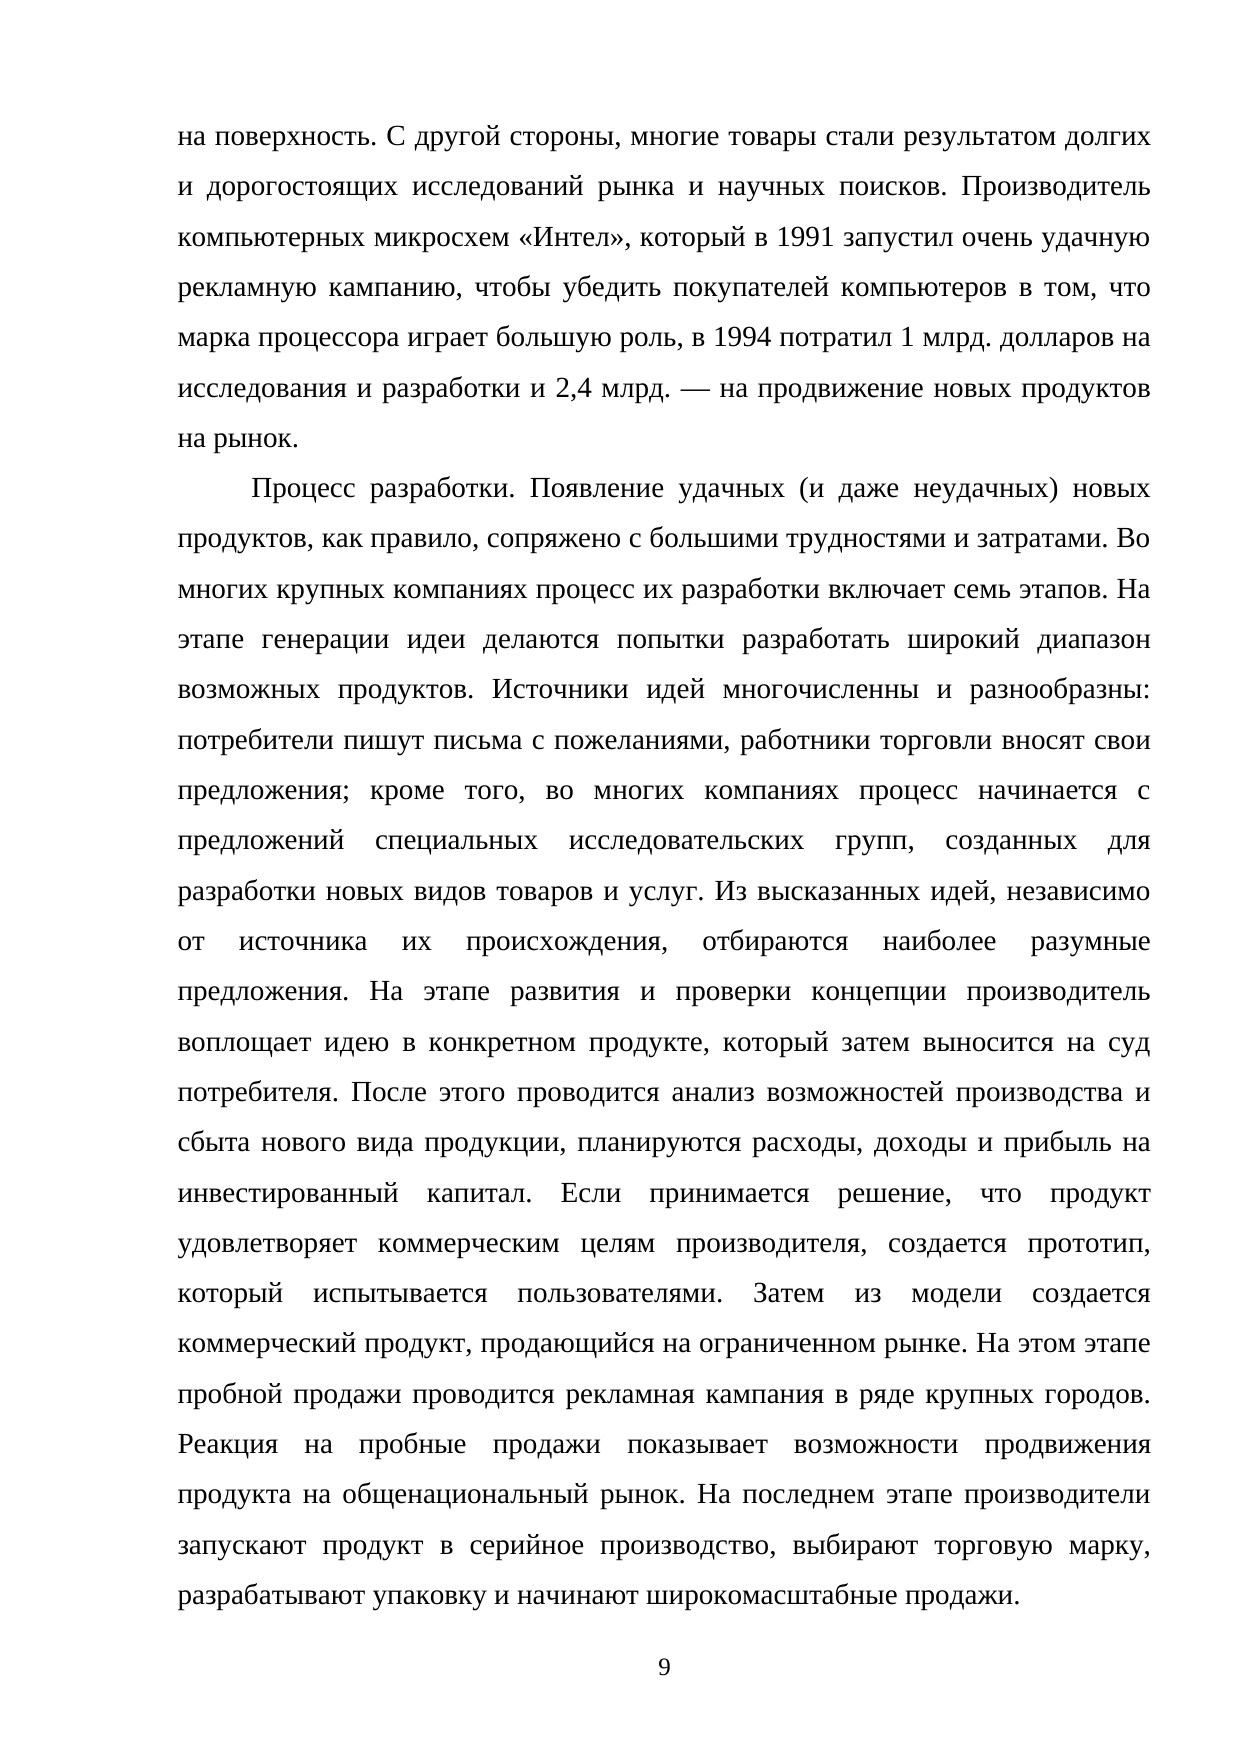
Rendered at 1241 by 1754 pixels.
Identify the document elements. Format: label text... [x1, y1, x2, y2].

text Процесс разработки. Появление удачных (и даже неудачных) новых продуктов, как правило, сопряжено с большими трудностями и затратами. Во многих крупных компаниях процесс их разработки включает семь этапов. На этапе генерации идеи делаются попытки разработать широкий диапазон возможных продуктов. Источники идей многочисленны и разнообразны: потребители пишут письма с пожеланиями, работники торговли вносят свои предложения; кроме того, во многих компаниях процесс начинается с предложений специальных исследовательских групп, созданных для разработки новых видов товаров и услуг. Из высказанных идей, независимо от источника их происхождения, отбираются наиболее разумные предложения. На этапе развития и проверки концепции производитель воплощает идею в конкретном продукте, который затем выносится на суд потребителя. После этого проводится анализ возможностей производства и сбыта нового вида продукции, планируются расходы, доходы и прибыль на инвестированный капитал. Если принимается решение, что продукт удовлетворяет коммерческим целям производителя, создается прототип, который испытывается пользователями. Затем из модели создается коммерческий продукт, продающийся на ограниченном рынке. На этом этапе пробной продажи проводится рекламная кампания в ряде крупных городов. Реакция на пробные продажи показывает возможности продвижения продукта на общенациональный рынок. На последнем этапе производители запускают продукт в серийное производство, выбирают торговую марку, разрабатывают упаковку и начинают широкомасштабные продажи. [177, 470, 1152, 1611]
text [177, 118, 1152, 453]
